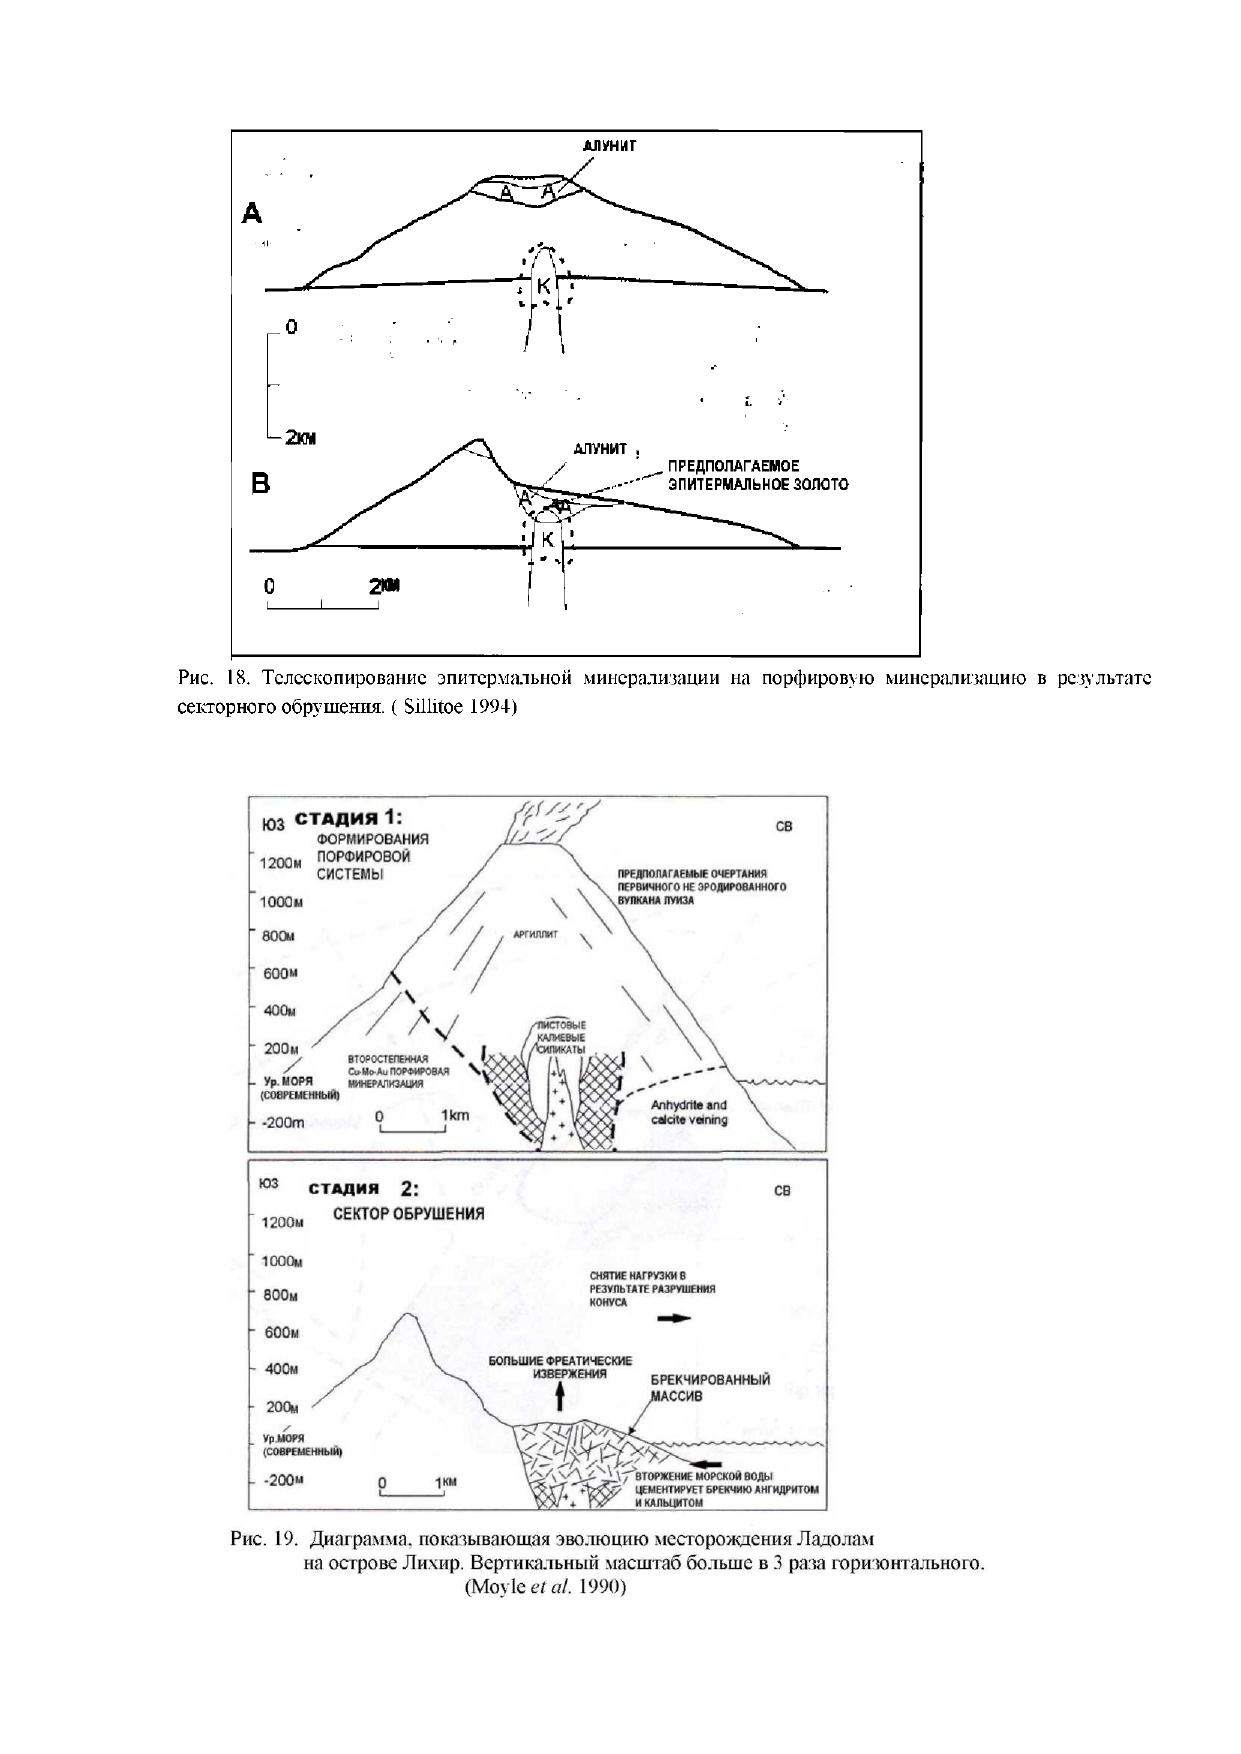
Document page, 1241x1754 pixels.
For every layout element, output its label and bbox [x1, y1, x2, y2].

picture [220, 793, 991, 1606]
picture [177, 118, 1151, 717]
